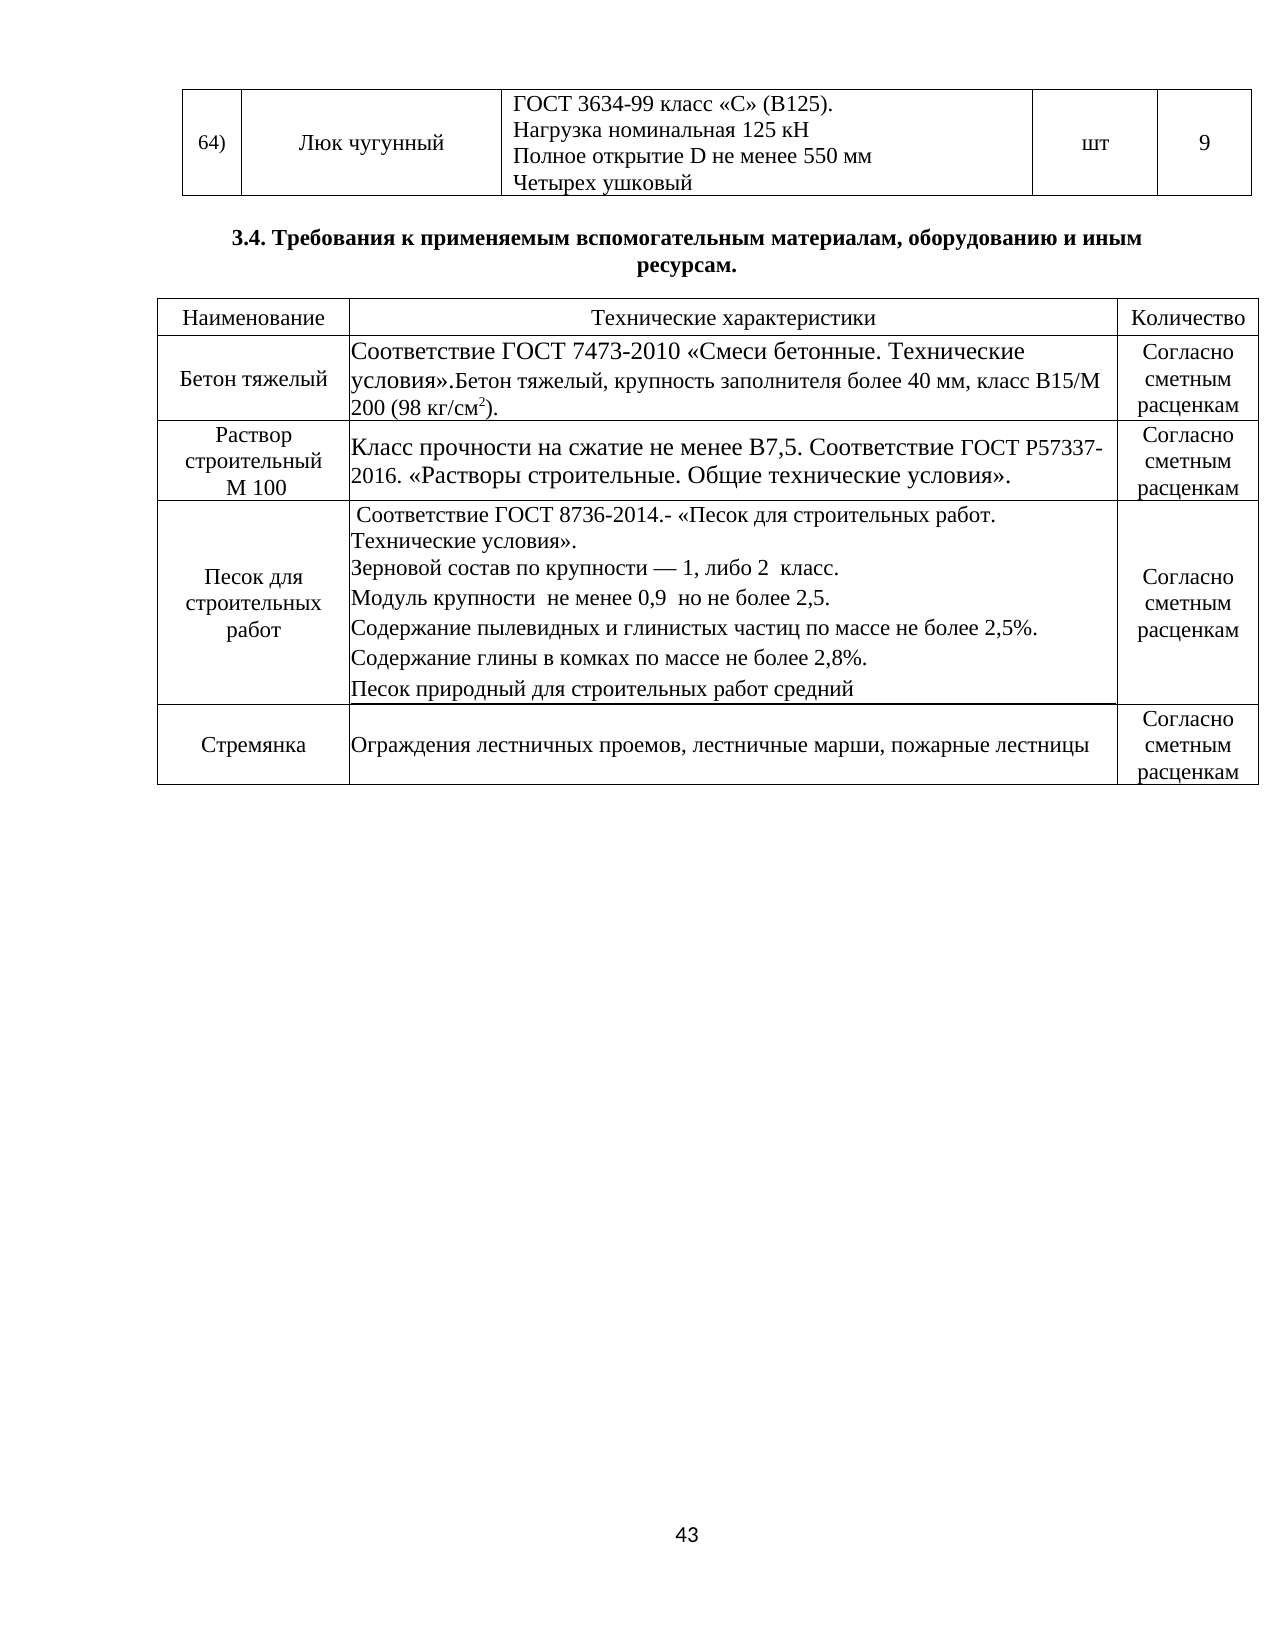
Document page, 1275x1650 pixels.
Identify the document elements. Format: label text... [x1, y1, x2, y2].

table_cell ГОСТ 3634-99 класс «С» (В125). Нагрузка номинальная 125 кН Полное открытие D не менее 550 мм Четырех ушковый [502, 90, 1032, 195]
text 3.4. Требования к применяемым вспомогательным материалам, оборудованию и иным ресурсам. [187, 224, 1186, 277]
table_cell Бетон тяжелый [158, 336, 349, 420]
table_cell Согласно сметным расценкам [1118, 501, 1258, 704]
table_cell Стремянка [158, 705, 349, 784]
table_cell Класс прочности на сжатие не менее В7,5. Соответствие ГОСТ Р57337-2016. «Растворы строительные. Общие технические условия». [350, 421, 1117, 500]
table_cell Ограждения лестничных проемов, лестничные марши, пожарные лестницы [350, 705, 1117, 784]
table_cell Соответствие ГОСТ 7473-2010 «Смеси бетонные. Технические условия».Бетон тяжелый, крупность заполнителя более 40 мм, класс В15/М 200 (98 кг/см2). [350, 336, 1117, 420]
table_cell Согласно сметным расценкам [1118, 421, 1258, 500]
table_cell Согласно сметным расценкам [1118, 336, 1258, 420]
table_header Количество [1118, 299, 1258, 335]
table_cell Согласно сметным расценкам [1118, 705, 1258, 784]
table_cell Люк чугунный [242, 90, 501, 195]
table_header Наименование [158, 299, 349, 335]
table_cell Песок для строительных работ [158, 501, 349, 704]
table_cell Соответствие ГОСТ 8736-2014.- «Песок для строительных работ. Технические условия». Зерновой состав по крупности — 1, либо 2 класс. Модуль крупности не менее 0,9 но не более 2,5. Содержание пылевидных и глинистых частиц по массе не более 2,5%. Содержание глины в комках по массе не более 2,8%. Песок природный для строительных работ средний [350, 501, 1117, 704]
table_cell 9 [1158, 90, 1251, 195]
table_cell шт [1033, 90, 1157, 195]
table_header Технические характеристики [350, 299, 1117, 335]
table_cell [183, 90, 241, 195]
table_cell Раствор строительный М 100 [158, 421, 349, 500]
